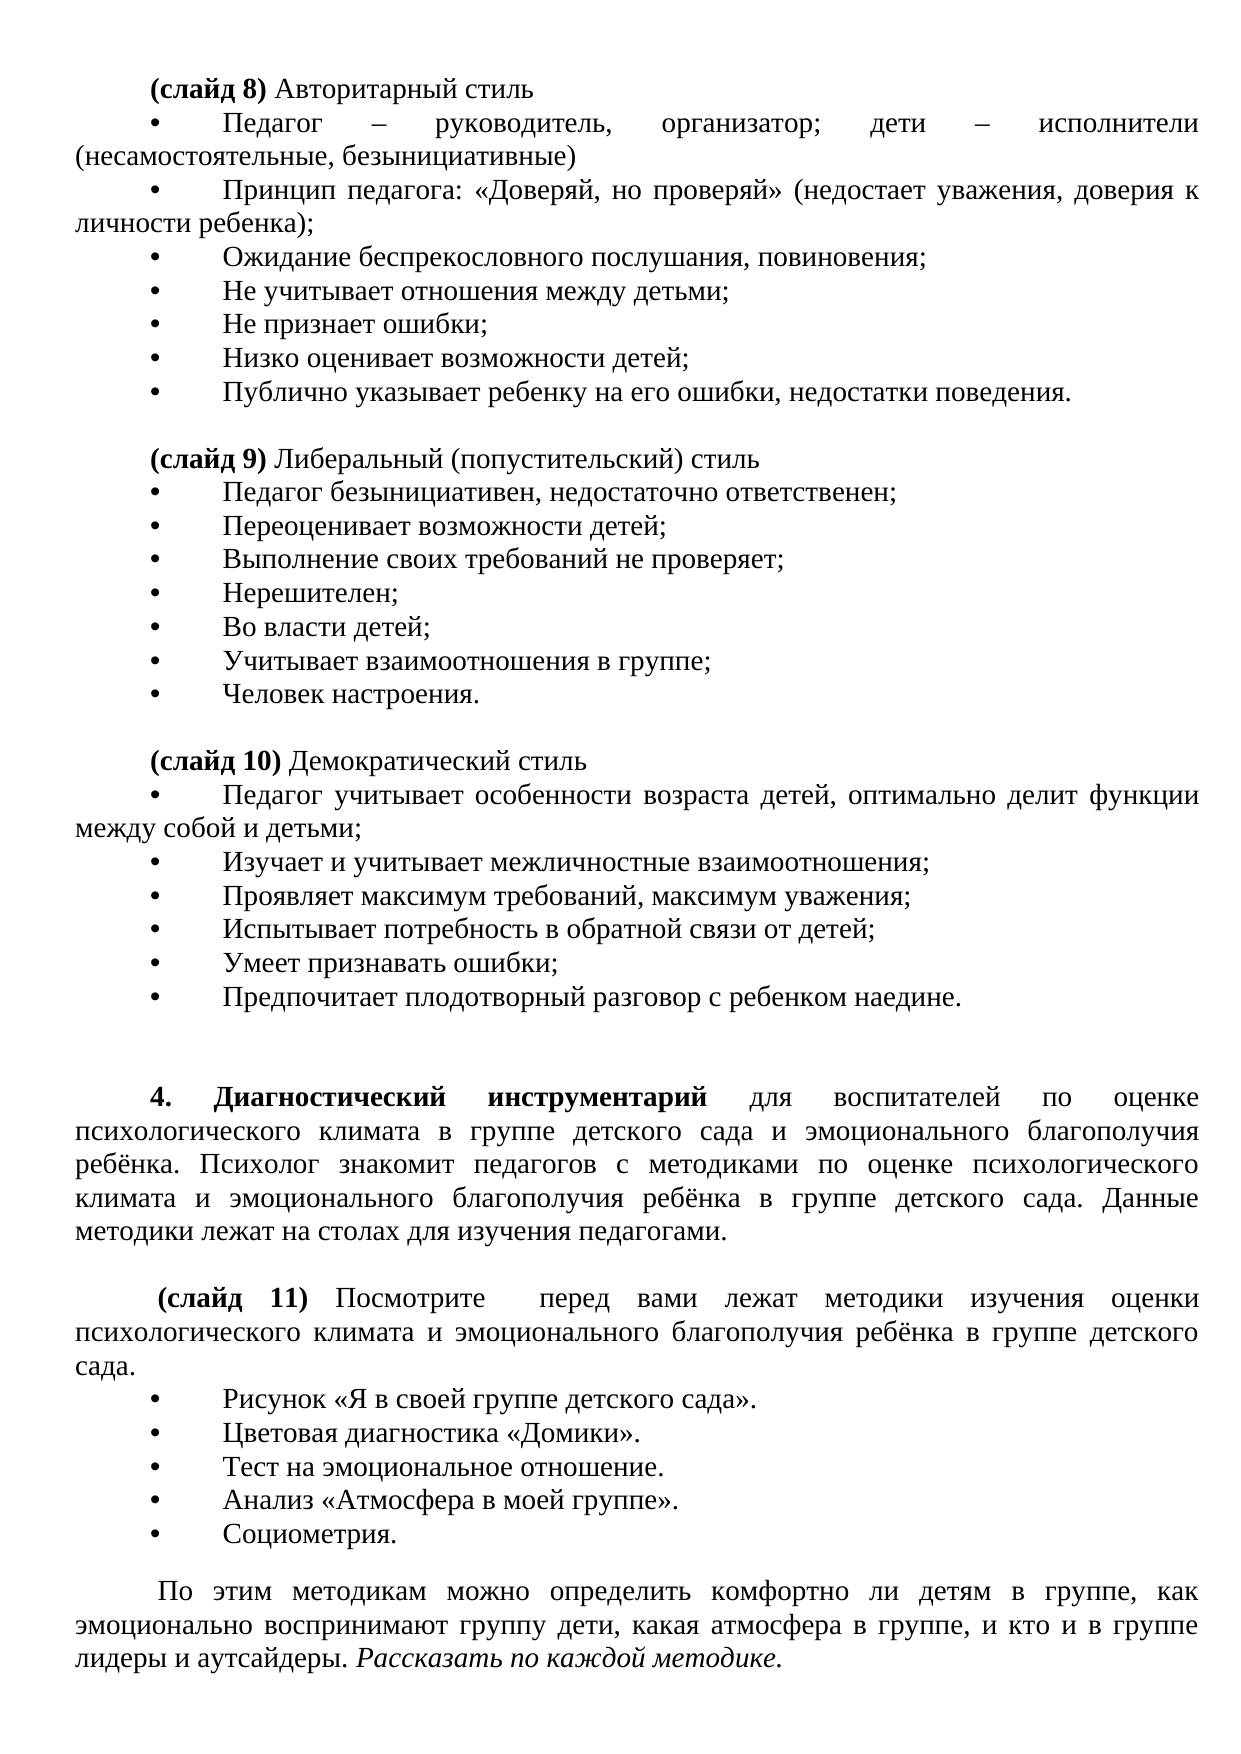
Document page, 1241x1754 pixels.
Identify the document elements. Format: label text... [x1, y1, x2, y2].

list Не учитывает отношения между детьми; [75, 273, 1200, 306]
text (слайд 11) Посмотрите перед вами лежат методики изучения оценки психологического климата и эмоционального благополучия ребёнка в группе детского сада. [75, 1281, 1200, 1381]
text (слайд 10) Демократический стиль [75, 743, 1200, 777]
list Ожидание беспрекословного послушания, повиновения; [75, 239, 1200, 273]
text По этим методикам можно определить комфортно ли детям в группе, как эмоционально воспринимают группу дети, какая атмосфера в группе, и кто и в группе лидеры и аутсайдеры. Рассказать по каждой методике. [75, 1573, 1200, 1674]
list Педагог – руководитель, организатор; дети – исполнители (несамостоятельные, безынициативные) [75, 104, 1200, 172]
list Публично указывает ребенку на его ошибки, недостатки поведения. [75, 373, 1200, 407]
list Испытывает потребность в обратной связи от детей; [75, 911, 1200, 945]
list Принцип педагога: «Доверяй, но проверяй» (недостает уважения, доверия к личности ребенка); [75, 172, 1200, 239]
list Педагог учитывает особенности возраста детей, оптимально делит функции между собой и детьми; [75, 777, 1200, 844]
list Проявляет максимум требований, максимум уважения; [75, 878, 1200, 911]
text (слайд 9) Либеральный (попустительский) стиль [75, 441, 1200, 474]
list Предпочитает плодотворный разговор с ребенком наедине. [75, 979, 1200, 1012]
list Нерешителен; [75, 575, 1200, 609]
list Социометрия. [75, 1516, 1200, 1549]
list Не признает ошибки; [75, 306, 1200, 340]
list Изучает и учитывает межличностные взаимоотношения; [75, 844, 1200, 878]
list Рисунок «Я в своей группе детского сада». [75, 1381, 1200, 1415]
list Во власти детей; [75, 609, 1200, 642]
list Цветовая диагностика «Домики». [75, 1415, 1200, 1448]
list Тест на эмоциональное отношение. [75, 1448, 1200, 1482]
list Выполнение своих требований не проверяет; [75, 542, 1200, 575]
list Умеет признавать ошибки; [75, 945, 1200, 979]
list Человек настроения. [75, 676, 1200, 710]
list Анализ «Атмосфера в моей группе». [75, 1482, 1200, 1516]
list Учитывает взаимоотношения в группе; [75, 642, 1200, 676]
list Переоценивает возможности детей; [75, 508, 1200, 542]
text 4. Диагностический инструментарий для воспитателей по оценке психологического климата в группе детского сада и эмоционального благополучия ребёнка. Психолог знакомит педагогов с методиками по оценке психологического климата и эмоционального благополучия ребёнка в группе детского сада. Данные методики лежат на столах для изучения педагогами. [75, 1079, 1200, 1247]
text (слайд 8) Авторитарный стиль [75, 71, 1200, 104]
list Педагог безынициативен, недостаточно ответственен; [75, 474, 1200, 508]
list Низко оценивает возможности детей; [75, 340, 1200, 373]
